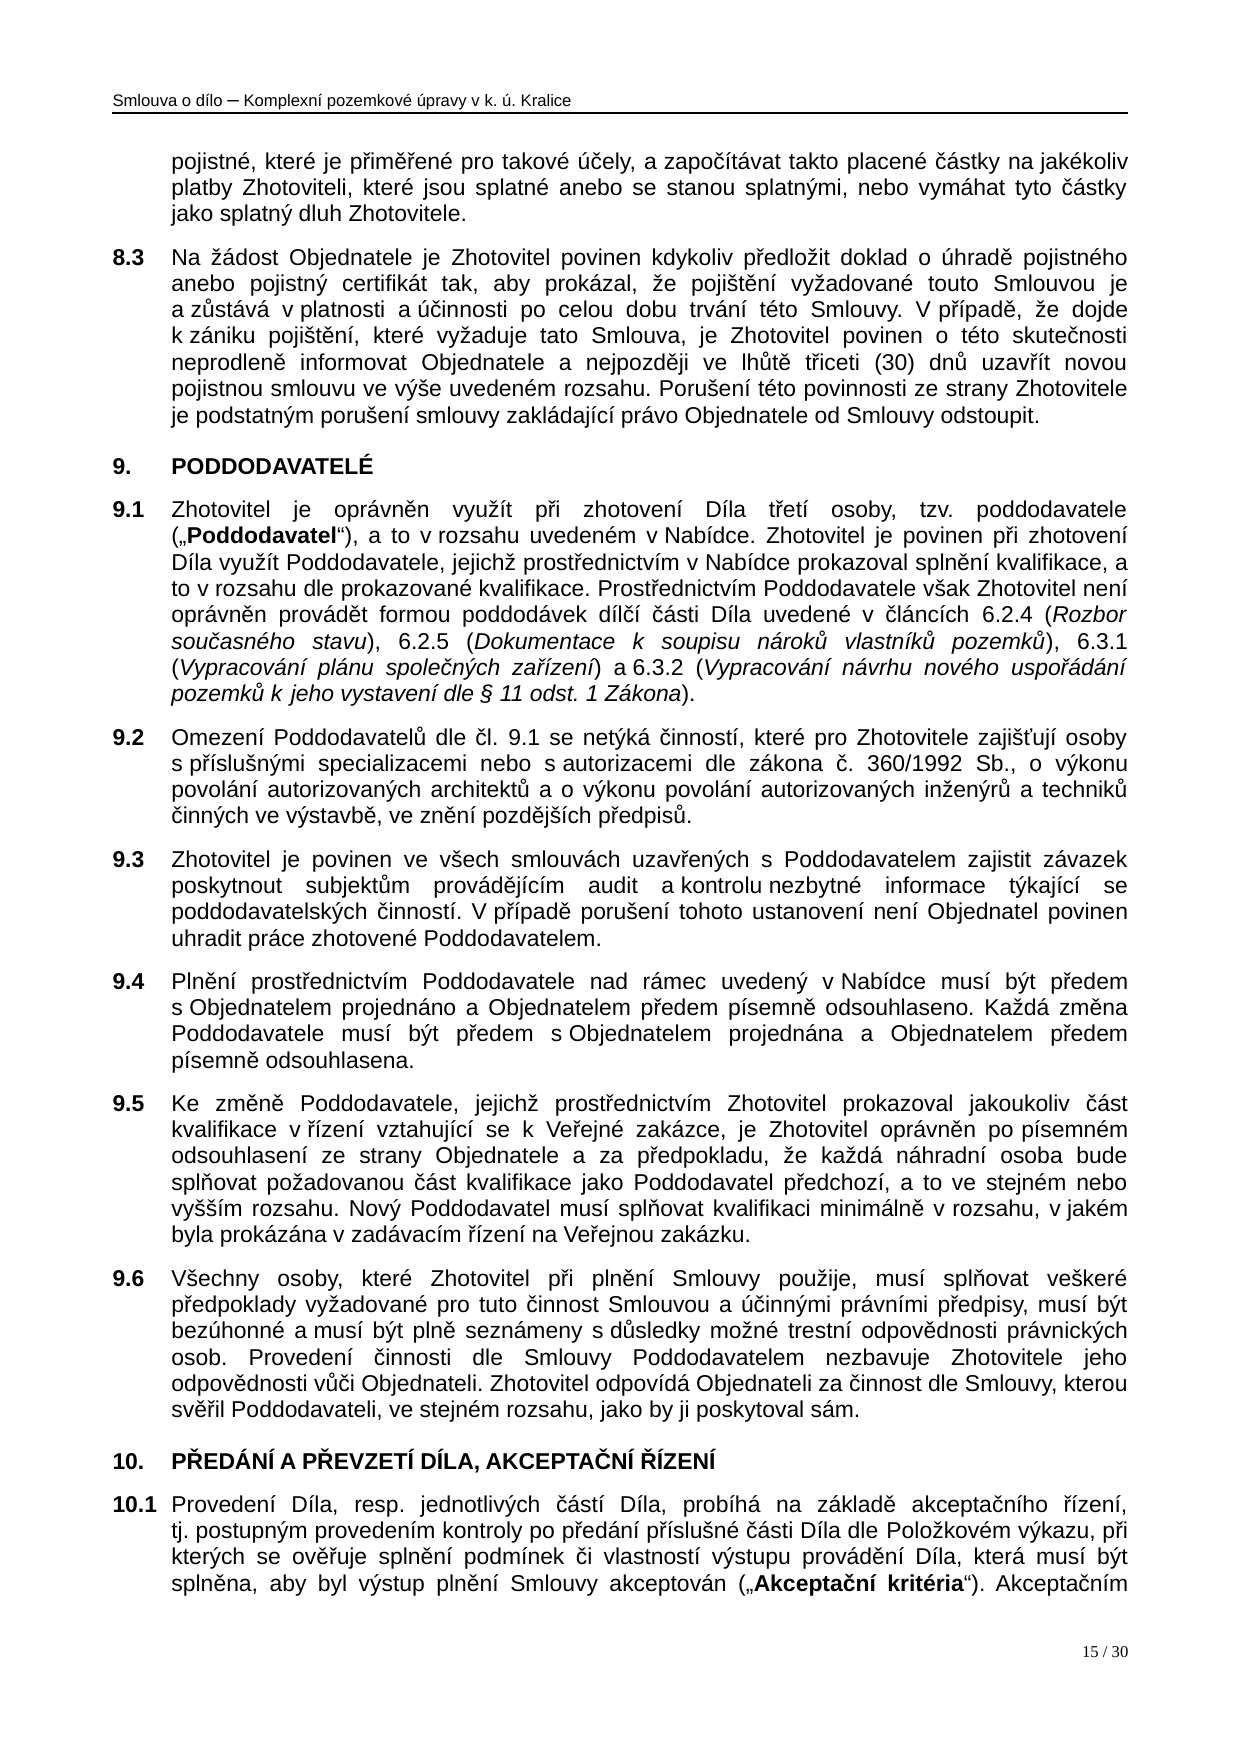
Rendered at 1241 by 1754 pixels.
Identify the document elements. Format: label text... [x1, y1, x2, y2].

text Všechny osoby, které Zhotovitel při plnění Smlouvy použije, musí splňovat veškeré předpoklady vyžadované pro tuto činnost Smlouvou a účinnými právními předpisy, musí být bezúhonné a musí být plně seznámeny s důsledky možné trestní odpovědnosti právnických osob. Provedení činnosti dle Smlouvy Poddodavatelem nezbavuje Zhotovitele jeho odpovědnosti vůči Objednateli. Zhotovitel odpovídá Objednateli za činnost dle Smlouvy, kterou svěřil Poddodavateli, ve stejném rozsahu, jako by ji poskytoval sám. [112, 1264, 1128, 1423]
text Omezení Poddodavatelů dle čl. 9.1 se netýká činností, které pro Zhotovitele zajišťují osoby s příslušnými specializacemi nebo s autorizacemi dle zákona č. 360/1992 Sb., o výkonu povolání autorizovaných architektů a o výkonu povolání autorizovaných inženýrů a techniků činných ve výstavbě, ve znění pozdějších předpisů. [112, 723, 1128, 829]
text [112, 148, 1128, 227]
text Na žádost Objednatele je Zhotovitel povinen kdykoliv předložit doklad o úhradě pojistného anebo pojistný certifikát tak, aby prokázal, že pojištění vyžadované touto Smlouvou je a zůstává v platnosti a účinnosti po celou dobu trvání této Smlouvy. V případě, že dojde k zániku pojištění, které vyžaduje tato Smlouva, je Zhotovitel povinen o této skutečnosti neprodleně informovat Objednatele a nejpozději ve lhůtě třiceti (30) dnů uzavřít novou pojistnou smlouvu ve výše uvedeném rozsahu. Porušení této povinnosti ze strany Zhotovitele je podstatným porušení smlouvy zakládající právo Objednatele od Smlouvy odstoupit. [112, 243, 1128, 428]
text Předání a převzetí Díla, Akceptační řízení [112, 1448, 1128, 1474]
text Plnění prostřednictvím Poddodavatele nad rámec uvedený v Nabídce musí být předem s Objednatelem projednáno a Objednatelem předem písemně odsouhlaseno. Každá změna Poddodavatele musí být předem s Objednatelem projednána a Objednatelem předem písemně odsouhlasena. [112, 968, 1128, 1073]
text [112, 1491, 1128, 1596]
text Zhotovitel je povinen ve všech smlouvách uzavřených s Poddodavatelem zajistit závazek poskytnout subjektům provádějícím audit a kontrolu nezbytné informace týkající se poddodavatelských činností. V případě porušení tohoto ustanovení není Objednatel povinen uhradit práce zhotovené Poddodavatelem. [112, 846, 1128, 951]
text Ke změně Poddodavatele, jejichž prostřednictvím Zhotovitel prokazoval jakoukoliv část kvalifikace v řízení vztahující se k Veřejné zakázce, je Zhotovitel oprávněn po písemném odsouhlasení ze strany Objednatele a za předpokladu, že každá náhradní osoba bude splňovat požadovanou část kvalifikace jako Poddodavatel předchozí, a to ve stejném nebo vyšším rozsahu. Nový Poddodavatel musí splňovat kvalifikaci minimálně v rozsahu, v jakém byla prokázána v zadávacím řízení na Veřejnou zakázku. [112, 1090, 1128, 1248]
text Zhotovitel je oprávněn využít při zhotovení Díla třetí osoby, tzv. poddodavatele („Poddodavatel“), a to v rozsahu uvedeném v Nabídce. Zhotovitel je povinen při zhotovení Díla využít Poddodavatele, jejichž prostřednictvím v Nabídce prokazoval splnění kvalifikace, a to v rozsahu dle prokazované kvalifikace. Prostřednictvím Poddodavatele však Zhotovitel není oprávněn provádět formou poddodávek dílčí části Díla uvedené v článcích 6.2.4 (Rozbor současného stavu), 6.2.5 (Dokumentace k soupisu nároků vlastníků pozemků), 6.3.1 (Vypracování plánu společných zařízení) a 6.3.2 (Vypracování návrhu nového uspořádání pozemků k jeho vystavení dle § 11 odst. 1 Zákona). [112, 496, 1128, 707]
text Poddodavatelé [112, 453, 1128, 479]
